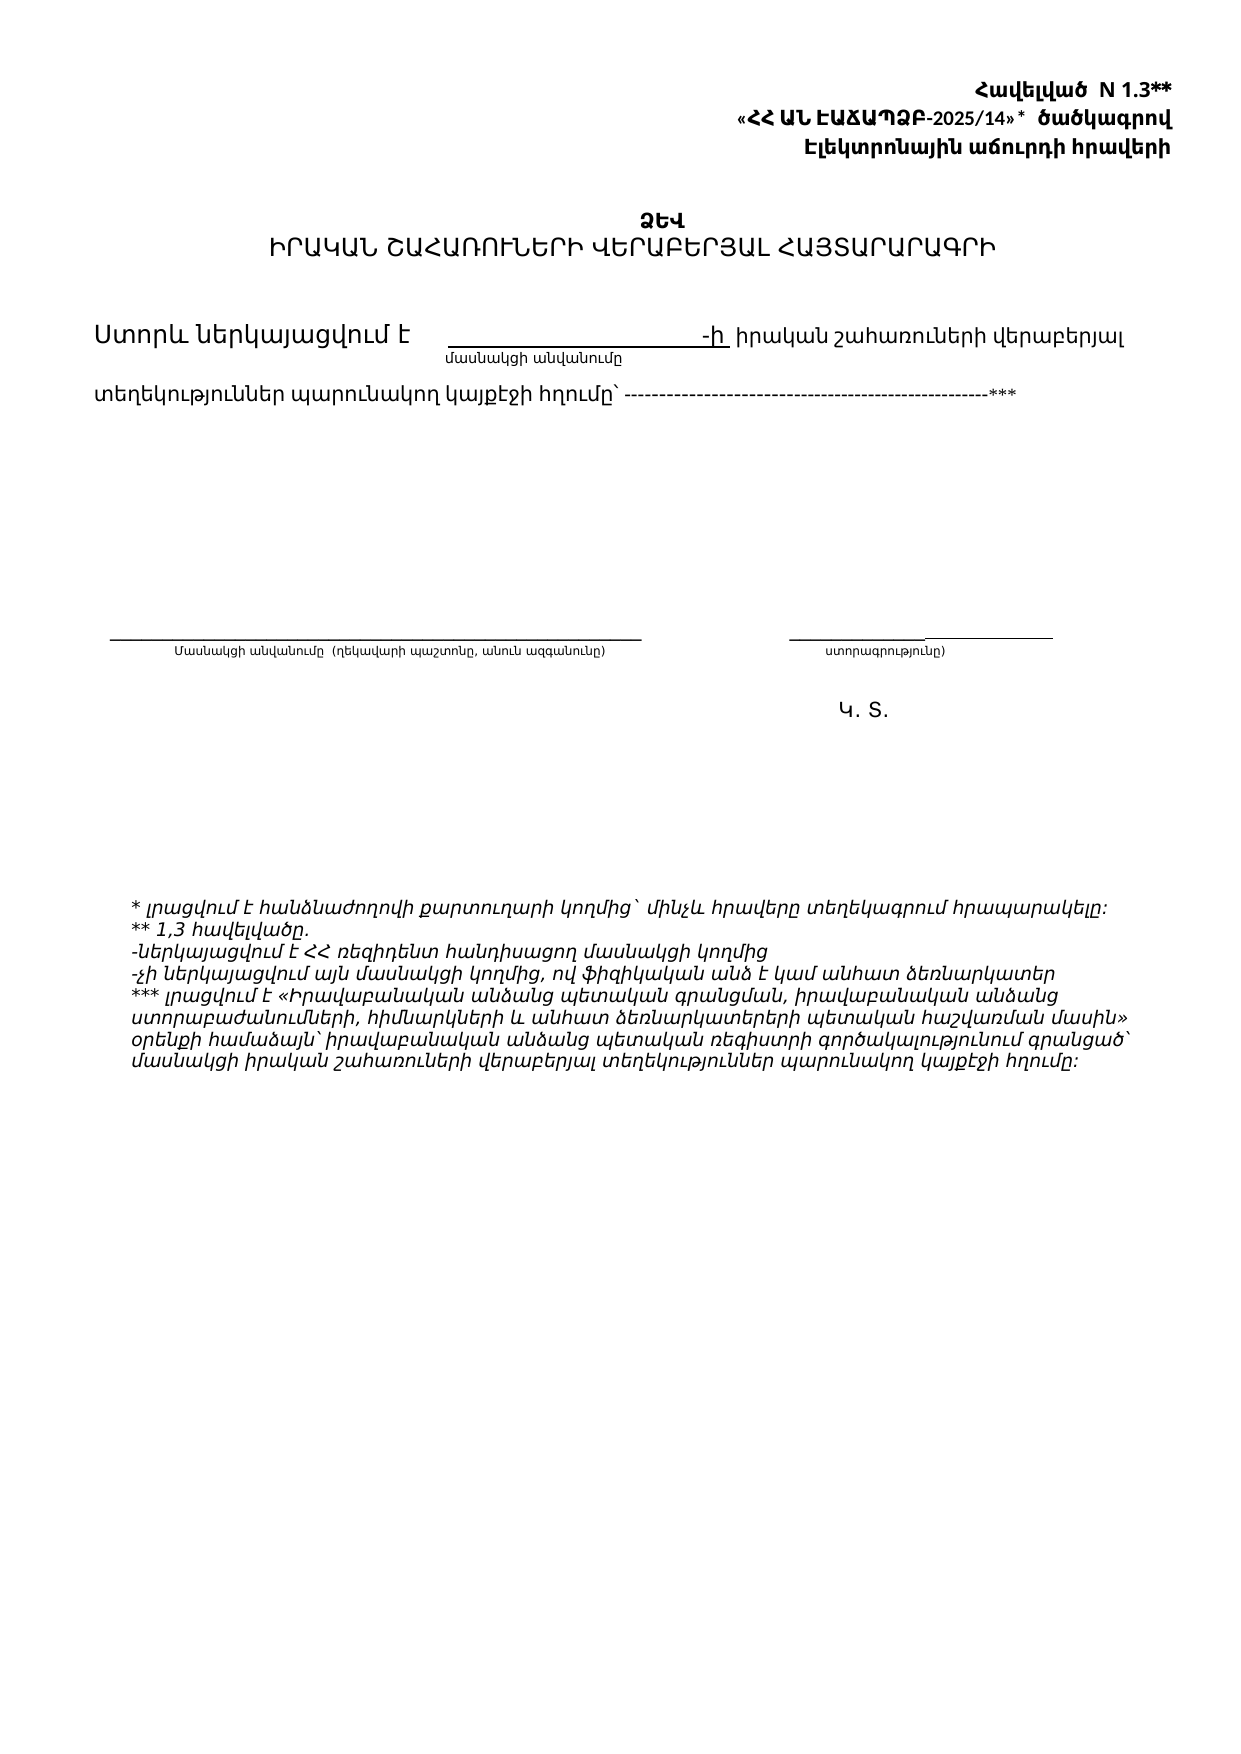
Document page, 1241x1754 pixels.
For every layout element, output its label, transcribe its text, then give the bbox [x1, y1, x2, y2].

text մասնակցի անվանումը [94, 350, 1171, 379]
text տեղեկություններ պարունակող կայքէջի հղումը՝ ----------------------------------------------------*** [94, 379, 1171, 408]
text Հավելված N 1.3** [94, 75, 1171, 103]
text ԻՐԱԿԱՆ ՇԱՀԱՌՈՒՆԵՐԻ ՎԵՐԱԲԵՐՅԱԼ ՀԱՅՏԱՐԱՐԱԳՐԻ [94, 233, 1171, 262]
text -չի ներկայացվում այն մասնակցի կողմից, ով ֆիզիկական անձ է կամ անհատ ձեռնարկատեր [131, 963, 1171, 985]
text «ՀՀ ԱՆ ԷԱՃԱՊՁԲ-2025/14»* ծածկագրով [94, 103, 1171, 132]
text ՁԵՎ [94, 209, 1171, 233]
text *** լրացվում է «Իրավաբանական անձանց պետական գրանցման, իրավաբանական անձանց ստորաբաժանումների, հիմնարկների և անհատ ձեռնարկատերերի պետական հաշվառման մասին» օրենքի համաձայն՝ իրավաբանական անձանց պետական ռեգիստրի գործակալությունում գրանցած՝ մասնակցի իրական շահառուների վերաբերյալ տեղեկություններ պարունակող կայքէջի հղումը: [131, 985, 1171, 1072]
text Էլեկտրոնային աճուրդի հրավերի [94, 132, 1171, 160]
text ** 1,3 հավելվածը․ [131, 919, 1171, 941]
text Կ. Տ. [94, 698, 1171, 722]
text -ներկայացվում է ՀՀ ռեզիդենտ հանդիսացող մասնակցի կողմից [131, 941, 1171, 963]
text Ստորև ներկայացվում է -ի իրական շահառուների վերաբերյալ [94, 321, 1171, 350]
text * լրացվում է հանձնաժողովի քարտուղարի կողմից` մինչև հրավերը տեղեկագրում հրապարակելը: [131, 897, 1171, 919]
text ___________________________________________________ _____________ Մասնակցի անվանումը (ղեկավարի պաշտոնը, անուն ազգանունը) ստորագրությունը) [94, 617, 1171, 669]
